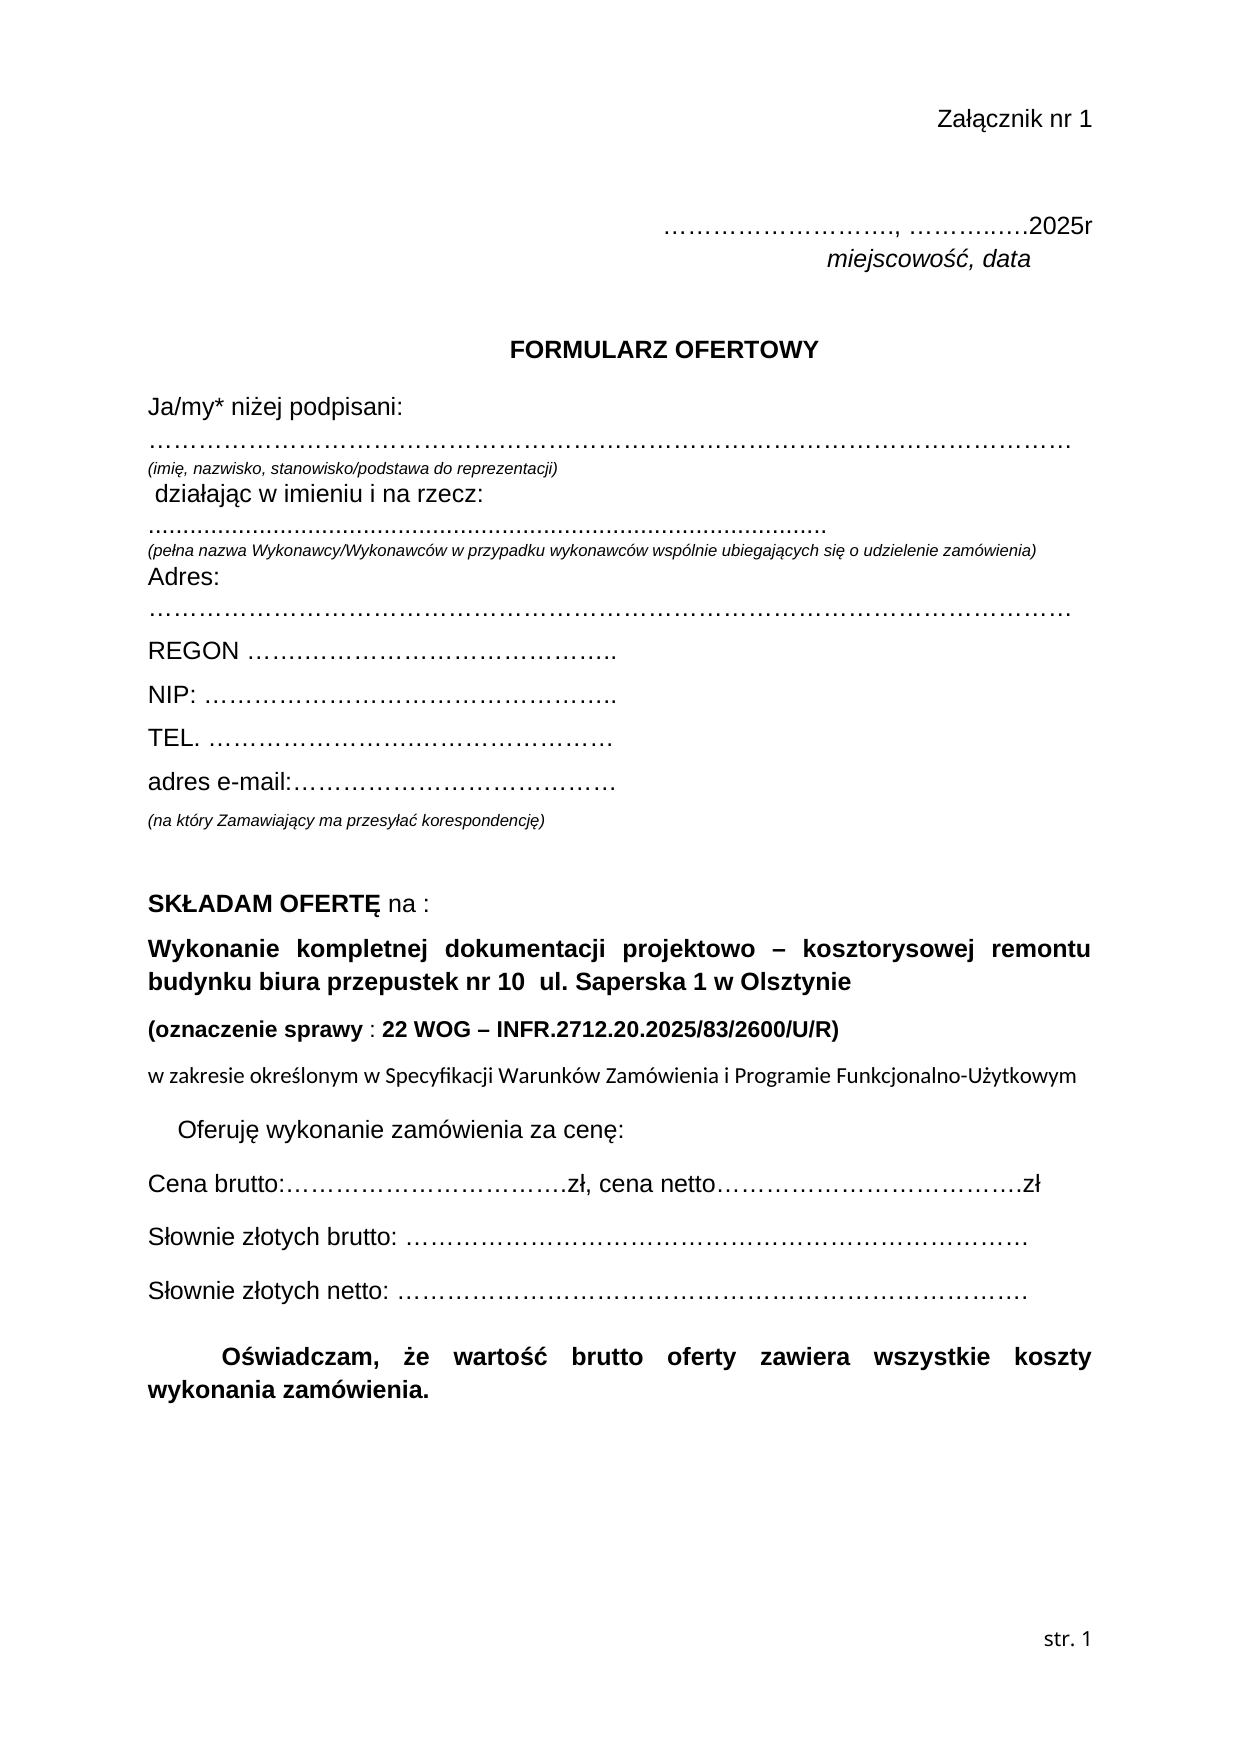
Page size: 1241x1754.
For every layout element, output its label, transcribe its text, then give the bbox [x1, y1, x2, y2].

text (oznaczenie sprawy : 22 WOG – INFR.2712.20.2025/83/2600/U/R) [148, 1016, 1093, 1042]
text ………………………., ………..….2025r [148, 211, 1093, 240]
text działając w imieniu i na rzecz: [148, 479, 1093, 508]
text Ja/my* niżej podpisani: ………………………………………………………………………………………………… [148, 392, 1093, 454]
text Słownie złotych brutto: ………………………………………………………………… [148, 1222, 1093, 1251]
text Załącznik nr 1 [148, 104, 1093, 132]
text (na który Zamawiający ma przesyłać korespondencję) [148, 811, 1093, 830]
text .................................................................................................. [148, 510, 1093, 539]
text Oferuję wykonanie zamówienia za cenę: [148, 1115, 1093, 1143]
text SKŁADAM OFERTĘ na : [148, 889, 1059, 917]
text REGON …….……………………………….. [148, 636, 1093, 665]
text (imię, nazwisko, stanowisko/podstawa do reprezentacji) [148, 458, 1093, 478]
text NIP: ………………………………………….. [148, 680, 1093, 709]
text miejscowość, data [738, 244, 1093, 273]
text Cena brutto:…………………………….zł, cena netto……………………………….zł [148, 1168, 1093, 1197]
text Oświadczam, że wartość brutto oferty zawiera wszystkie koszty wykonania zamówienia. [148, 1342, 1093, 1404]
text (pełna nazwa Wykonawcy/Wykonawców w przypadku wykonawców wspólnie ubiegających się o udzielenie zamówienia) [148, 541, 1093, 560]
text FORMULARZ OFERTOWY [148, 335, 1093, 364]
text Słownie złotych netto: …………………………………………………………………. [148, 1276, 1093, 1305]
text TEL. …………………….…………………… [148, 723, 1093, 752]
text Adres: ………………………………………………………………………………………………… [148, 562, 1093, 622]
text Wykonanie kompletnej dokumentacji projektowo – kosztorysowej remontu budynku biura przepustek nr 10 ul. Saperska 1 w Olsztynie [148, 934, 1093, 996]
text adres e-mail:………………………………… [148, 767, 1093, 796]
text w zakresie określonym w Specyfikacji Warunków Zamówienia i Programie Funkcjonalno-Użytkowym [148, 1062, 1093, 1090]
